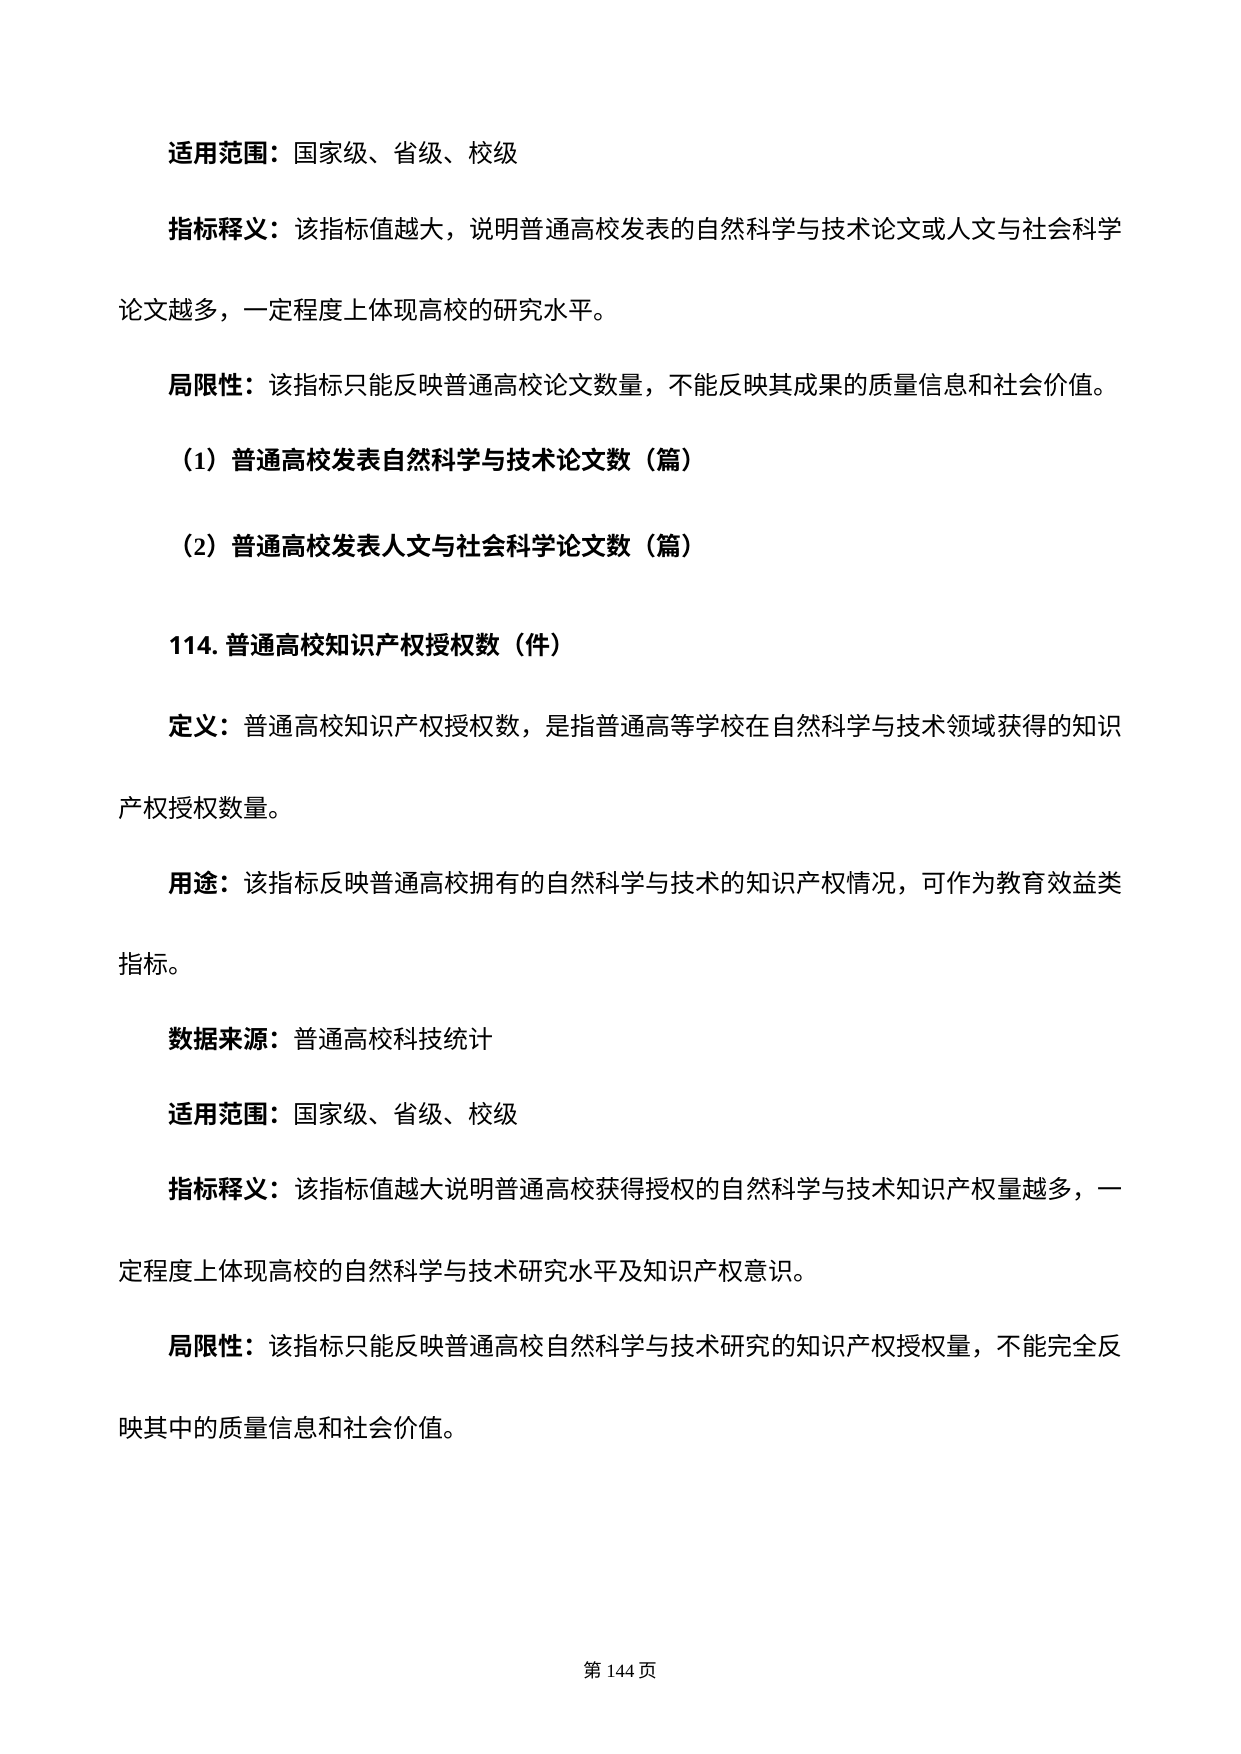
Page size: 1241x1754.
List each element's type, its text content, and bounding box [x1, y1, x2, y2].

text 适用范围：国家级、省级、校级 [118, 1079, 1122, 1147]
subtitle 114. 普通高校知识产权授权数（件） [118, 609, 1122, 677]
text 指标释义：该指标值越大，说明普通高校发表的自然科学与技术论文或人文与社会科学论文越多，一定程度上体现高校的研究水平。 [118, 193, 1122, 343]
text 指标释义：该指标值越大说明普通高校获得授权的自然科学与技术知识产权量越多，一定程度上体现高校的自然科学与技术研究水平及知识产权意识。 [118, 1154, 1122, 1303]
text 局限性：该指标只能反映普通高校论文数量，不能反映其成果的质量信息和社会价值。 [118, 350, 1122, 418]
text 局限性：该指标只能反映普通高校自然科学与技术研究的知识产权授权量，不能完全反映其中的质量信息和社会价值。 [118, 1311, 1122, 1460]
subtitle （1）普通高校发表自然科学与技术论文数（篇） [118, 425, 1122, 493]
text 用途：该指标反映普通高校拥有的自然科学与技术的知识产权情况，可作为教育效益类指标。 [118, 847, 1122, 997]
text 适用范围：国家级、省级、校级 [118, 118, 1122, 186]
subtitle （2）普通高校发表人文与社会科学论文数（篇） [118, 511, 1122, 579]
text 定义：普通高校知识产权授权数，是指普通高等学校在自然科学与技术领域获得的知识产权授权数量。 [118, 691, 1122, 840]
text 数据来源：普通高校科技统计 [118, 1004, 1122, 1072]
